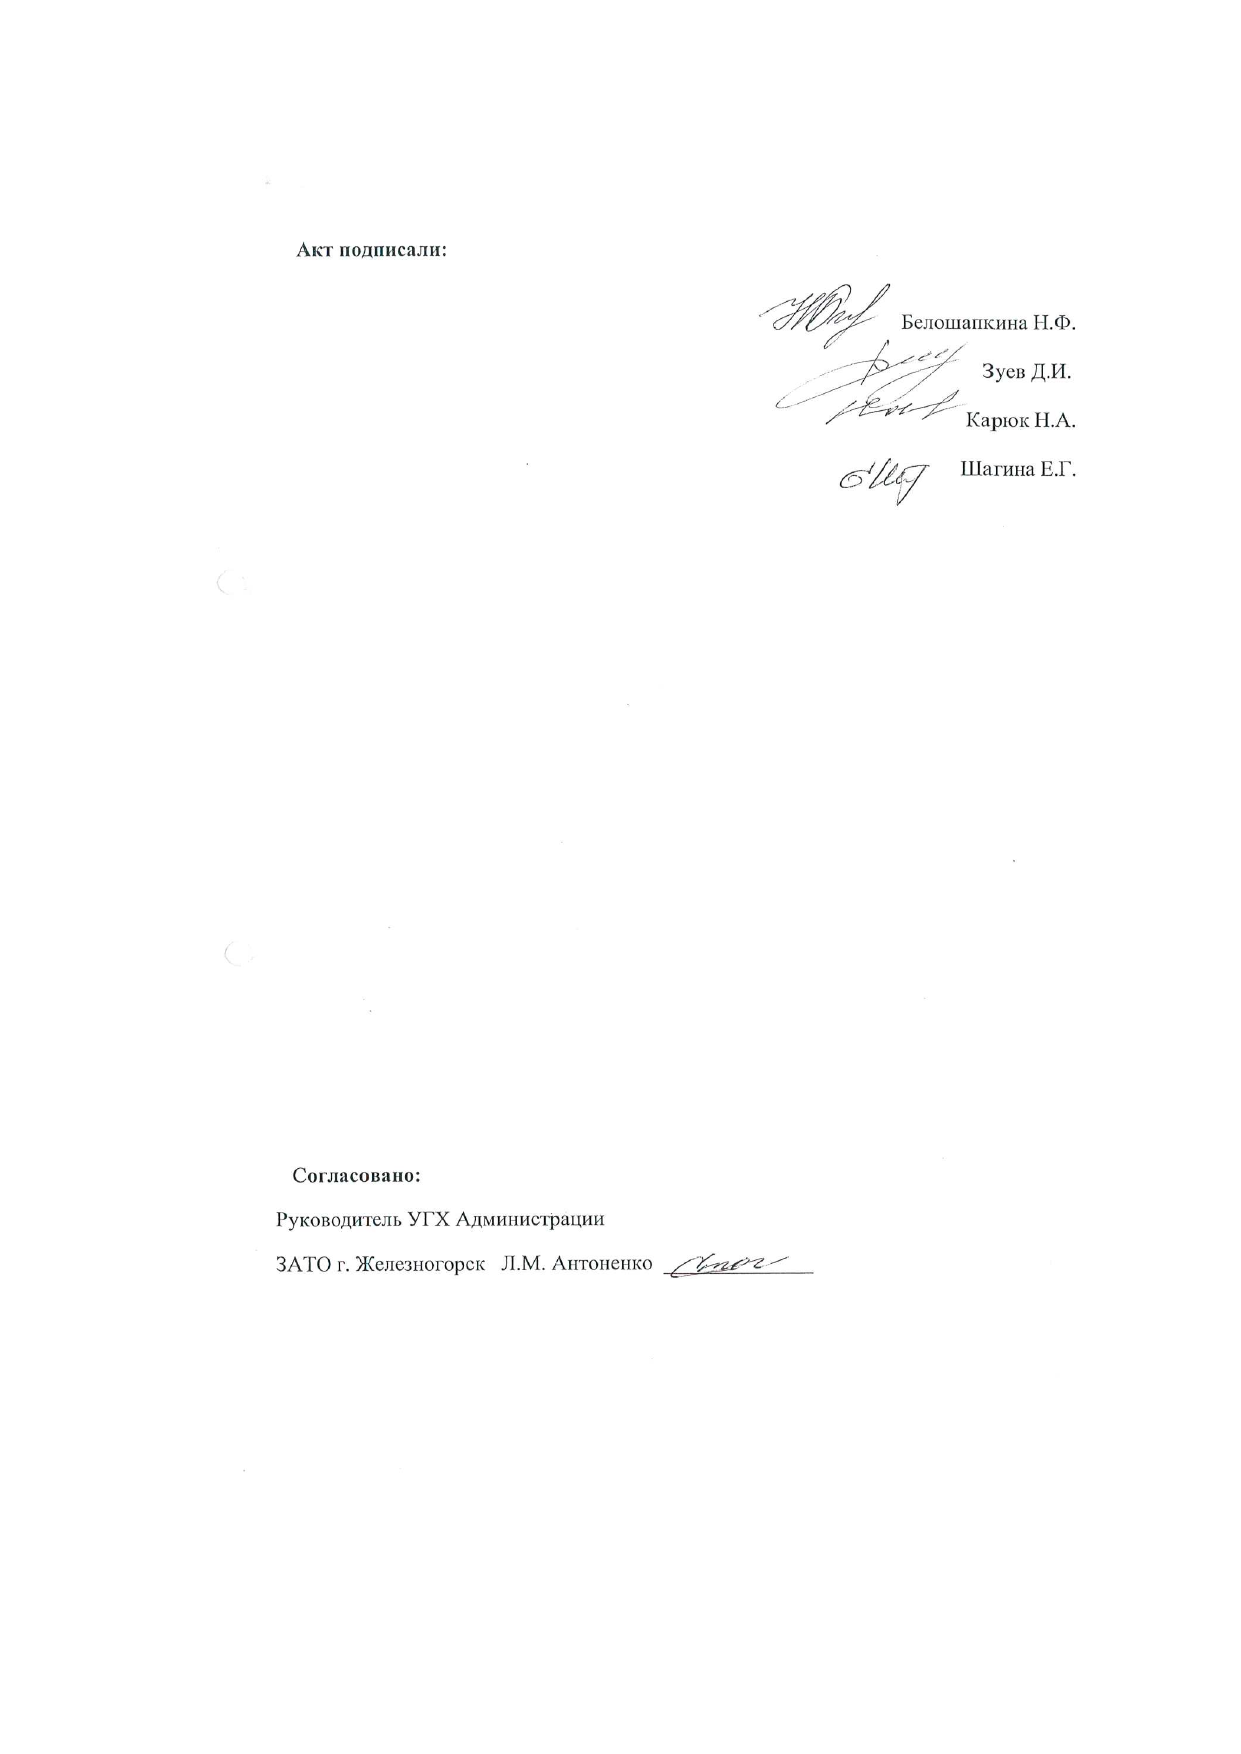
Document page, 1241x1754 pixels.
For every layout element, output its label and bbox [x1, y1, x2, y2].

picture [177, 118, 1152, 1497]
